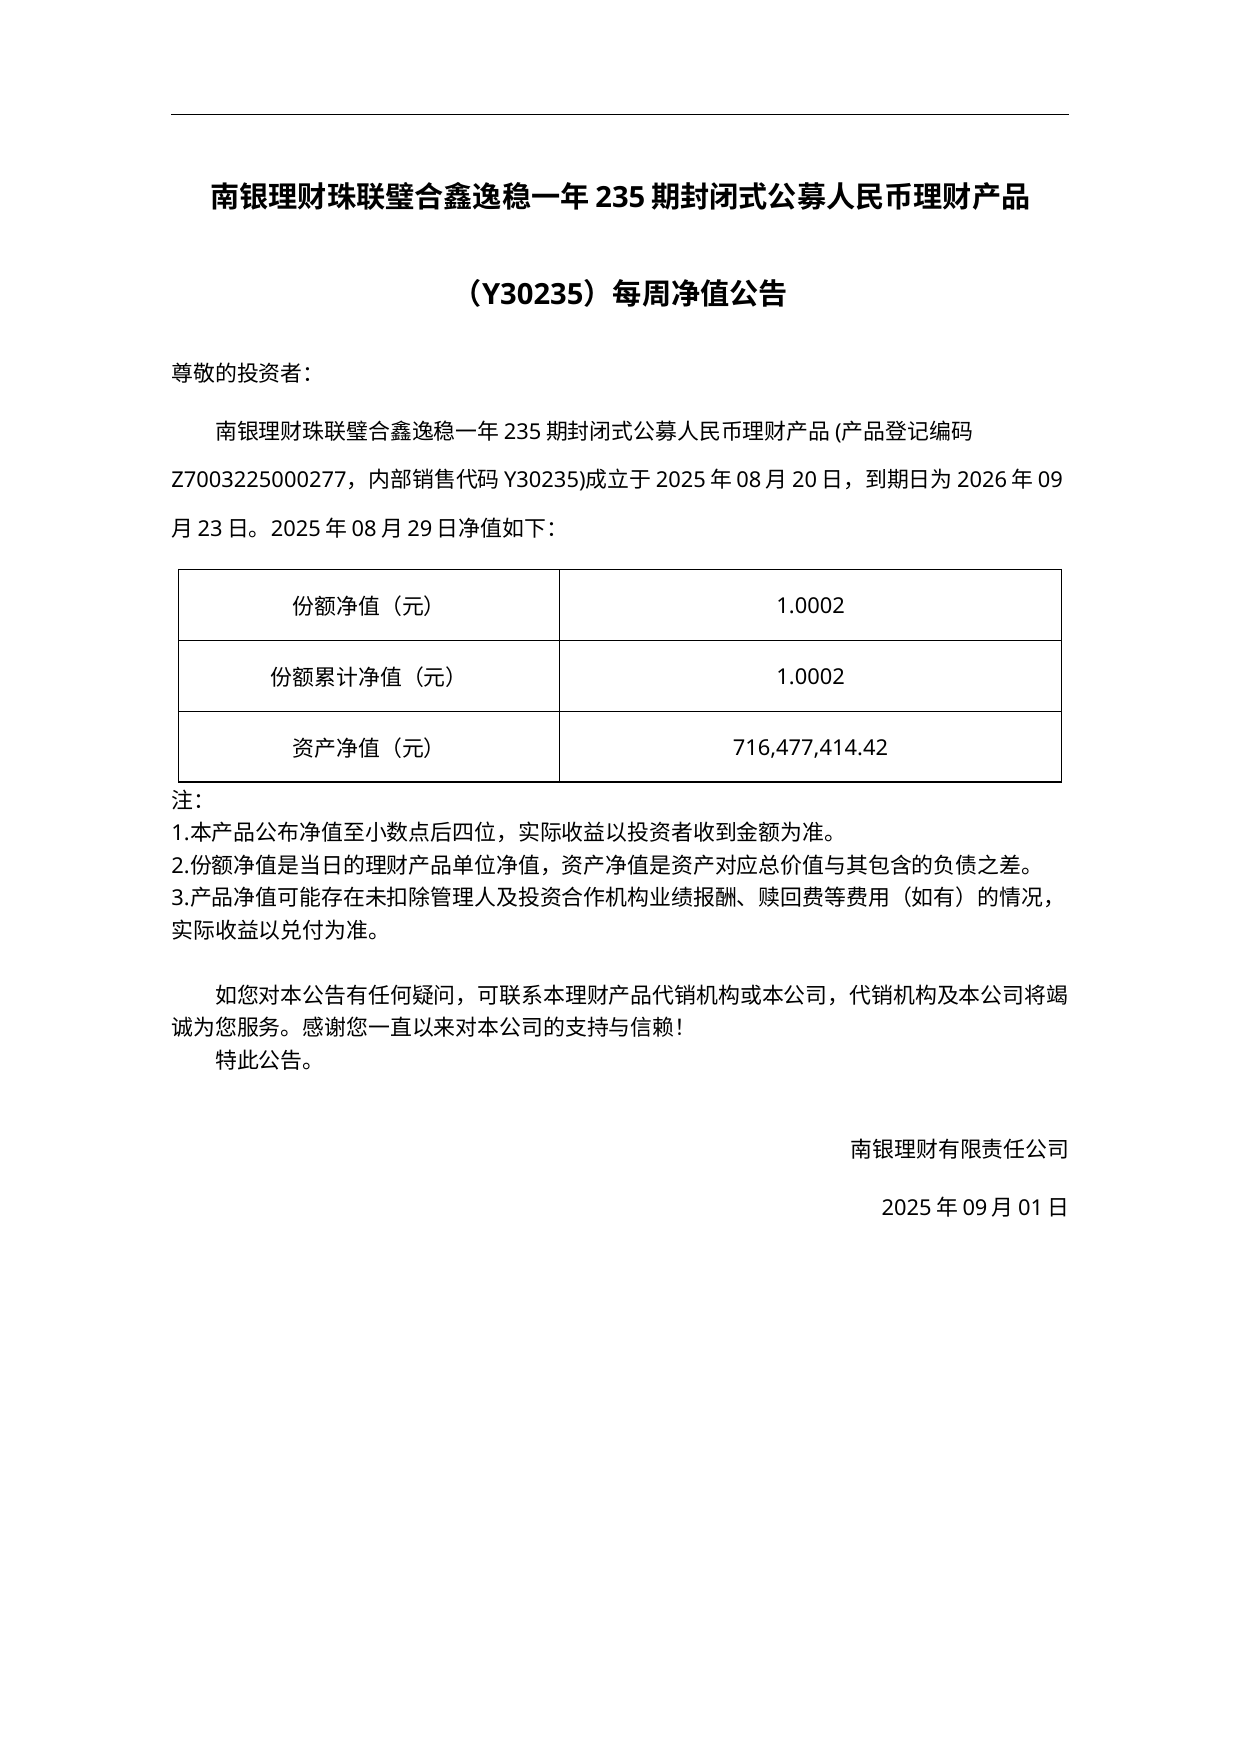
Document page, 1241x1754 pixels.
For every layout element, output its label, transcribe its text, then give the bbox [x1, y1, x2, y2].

text 南银理财珠联璧合鑫逸稳一年235期封闭式公募人民币理财产品（Y30235）每周净值公告 [171, 162, 1069, 324]
text 南银理财有限责任公司 [171, 1132, 1069, 1164]
text 2.份额净值是当日的理财产品单位净值，资产净值是资产对应总价值与其包含的负债之差。 [171, 847, 1069, 880]
table_cell 1.0002 [560, 641, 1061, 711]
table_cell 716,477,414.42 [560, 712, 1061, 781]
table_cell 资产净值（元） [179, 712, 559, 781]
table_header 1.0002 [560, 570, 1061, 640]
table_header 份额净值（元） [179, 570, 559, 640]
text 南银理财珠联璧合鑫逸稳一年235期封闭式公募人民币理财产品 (产品登记编码Z7003225000277，内部销售代码Y30235)成立于2025年08月20日，到期日为2026年09月23日。2025年08月29日净值如下： [171, 413, 1069, 543]
text 1.本产品公布净值至小数点后四位，实际收益以投资者收到金额为准。 [171, 815, 1069, 847]
text 2025年09月01日 [171, 1190, 1069, 1222]
table_cell 份额累计净值（元） [179, 641, 559, 711]
text 3.产品净值可能存在未扣除管理人及投资合作机构业绩报酬、赎回费等费用（如有）的情况，实际收益以兑付为准。 [171, 880, 1069, 945]
text 注： [171, 782, 1069, 815]
text 尊敬的投资者： [171, 355, 1069, 388]
text 特此公告。 [171, 1042, 1069, 1075]
text 如您对本公告有任何疑问，可联系本理财产品代销机构或本公司，代销机构及本公司将竭诚为您服务。感谢您一直以来对本公司的支持与信赖！ [171, 977, 1069, 1042]
